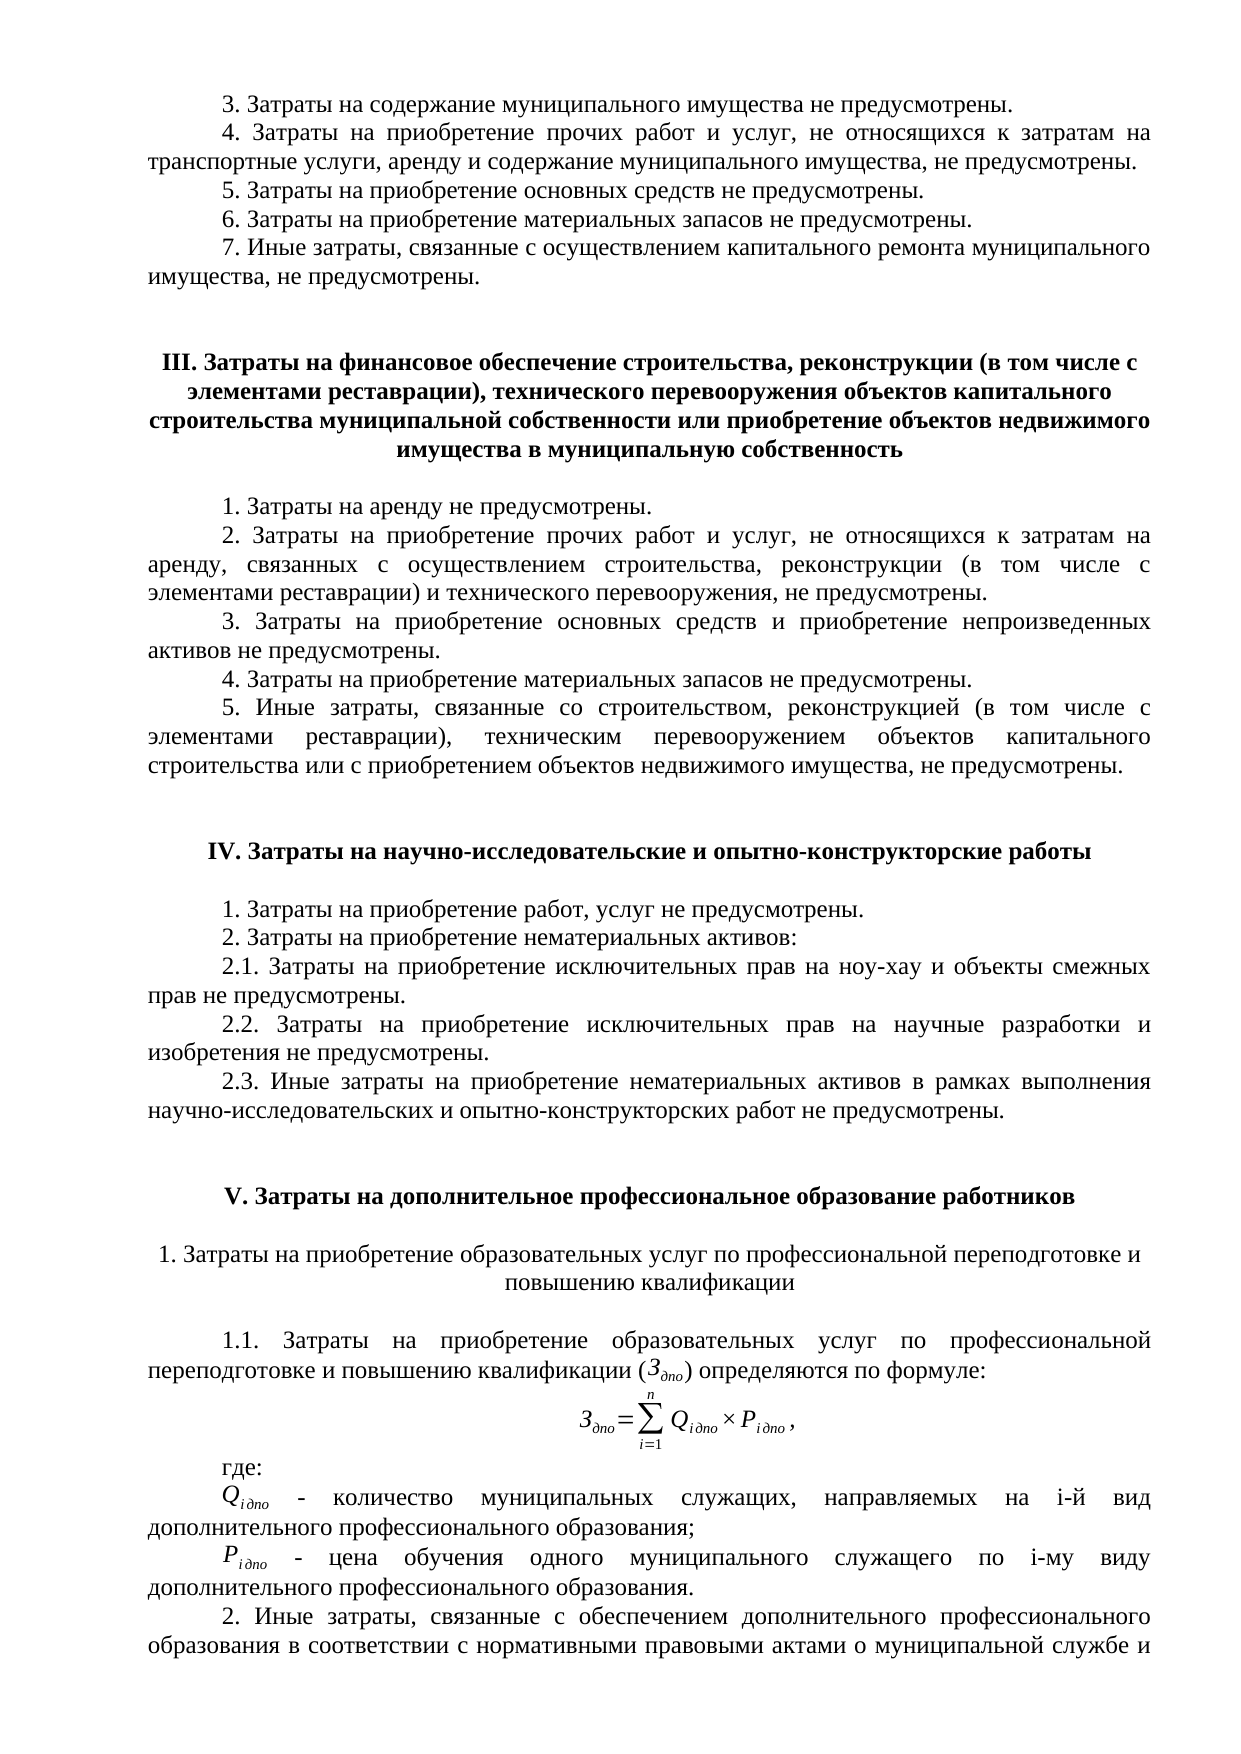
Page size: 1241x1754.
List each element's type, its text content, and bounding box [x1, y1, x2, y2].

text IV. Затраты на научно-исследовательские и опытно-конструкторские работы [148, 836, 1152, 865]
text 2. Затраты на приобретение нематериальных активов: [148, 922, 1152, 951]
text - количество муниципальных служащих, направляемых на i-й вид дополнительного профессионального образования; [148, 1481, 1152, 1541]
text 1.1. Затраты на приобретение образовательных услуг по профессиональной переподготовке и повышению квалификации () определяются по формуле: [148, 1325, 1152, 1385]
text 5. Затраты на приобретение основных средств не предусмотрены. [148, 175, 1152, 204]
text 6. Затраты на приобретение материальных запасов не предусмотрены. [148, 204, 1152, 232]
text - цена обучения одного муниципального служащего по i-му виду дополнительного профессионального образования. [148, 1541, 1152, 1601]
text где: [148, 1452, 1152, 1481]
text 1. Затраты на аренду не предусмотрены. [148, 491, 1152, 520]
text 1. Затраты на приобретение работ, услуг не предусмотрены. [148, 894, 1152, 922]
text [148, 1601, 1152, 1659]
text 2.3. Иные затраты на приобретение нематериальных активов в рамках выполнения научно-исследовательских и опытно-конструкторских работ не предусмотрены. [148, 1066, 1152, 1124]
text 3. Затраты на содержание муниципального имущества не предусмотрены. [148, 89, 1152, 117]
text III. Затраты на финансовое обеспечение строительства, реконструкции (в том числе с элементами реставрации), технического перевооружения объектов капитального строительства муниципальной собственности или приобретение объектов недвижимого имущества в муниципальную собственность [148, 347, 1152, 462]
text 5. Иные затраты, связанные со строительством, реконструкцией (в том числе с элементами реставрации), техническим перевооружением объектов капитального строительства или с приобретением объектов недвижимого имущества, не предусмотрены. [148, 692, 1152, 779]
text 4. Затраты на приобретение материальных запасов не предусмотрены. [148, 664, 1152, 692]
text 2. Затраты на приобретение прочих работ и услуг, не относящихся к затратам на аренду, связанных с осуществлением строительства, реконструкции (в том числе с элементами реставрации) и технического перевооружения, не предусмотрены. [148, 520, 1152, 606]
text V. Затраты на дополнительное профессиональное образование работников [148, 1181, 1152, 1210]
text 2.1. Затраты на приобретение исключительных прав на ноу-хау и объекты смежных прав не предусмотрены. [148, 951, 1152, 1009]
text 1. Затраты на приобретение образовательных услуг по профессиональной переподготовке и повышению квалификации [148, 1239, 1152, 1296]
text 3. Затраты на приобретение основных средств и приобретение непроизведенных активов не предусмотрены. [148, 606, 1152, 664]
text 2.2. Затраты на приобретение исключительных прав на научные разработки и изобретения не предусмотрены. [148, 1009, 1152, 1066]
text 7. Иные затраты, связанные с осуществлением капитального ремонта муниципального имущества, не предусмотрены. [148, 232, 1152, 290]
